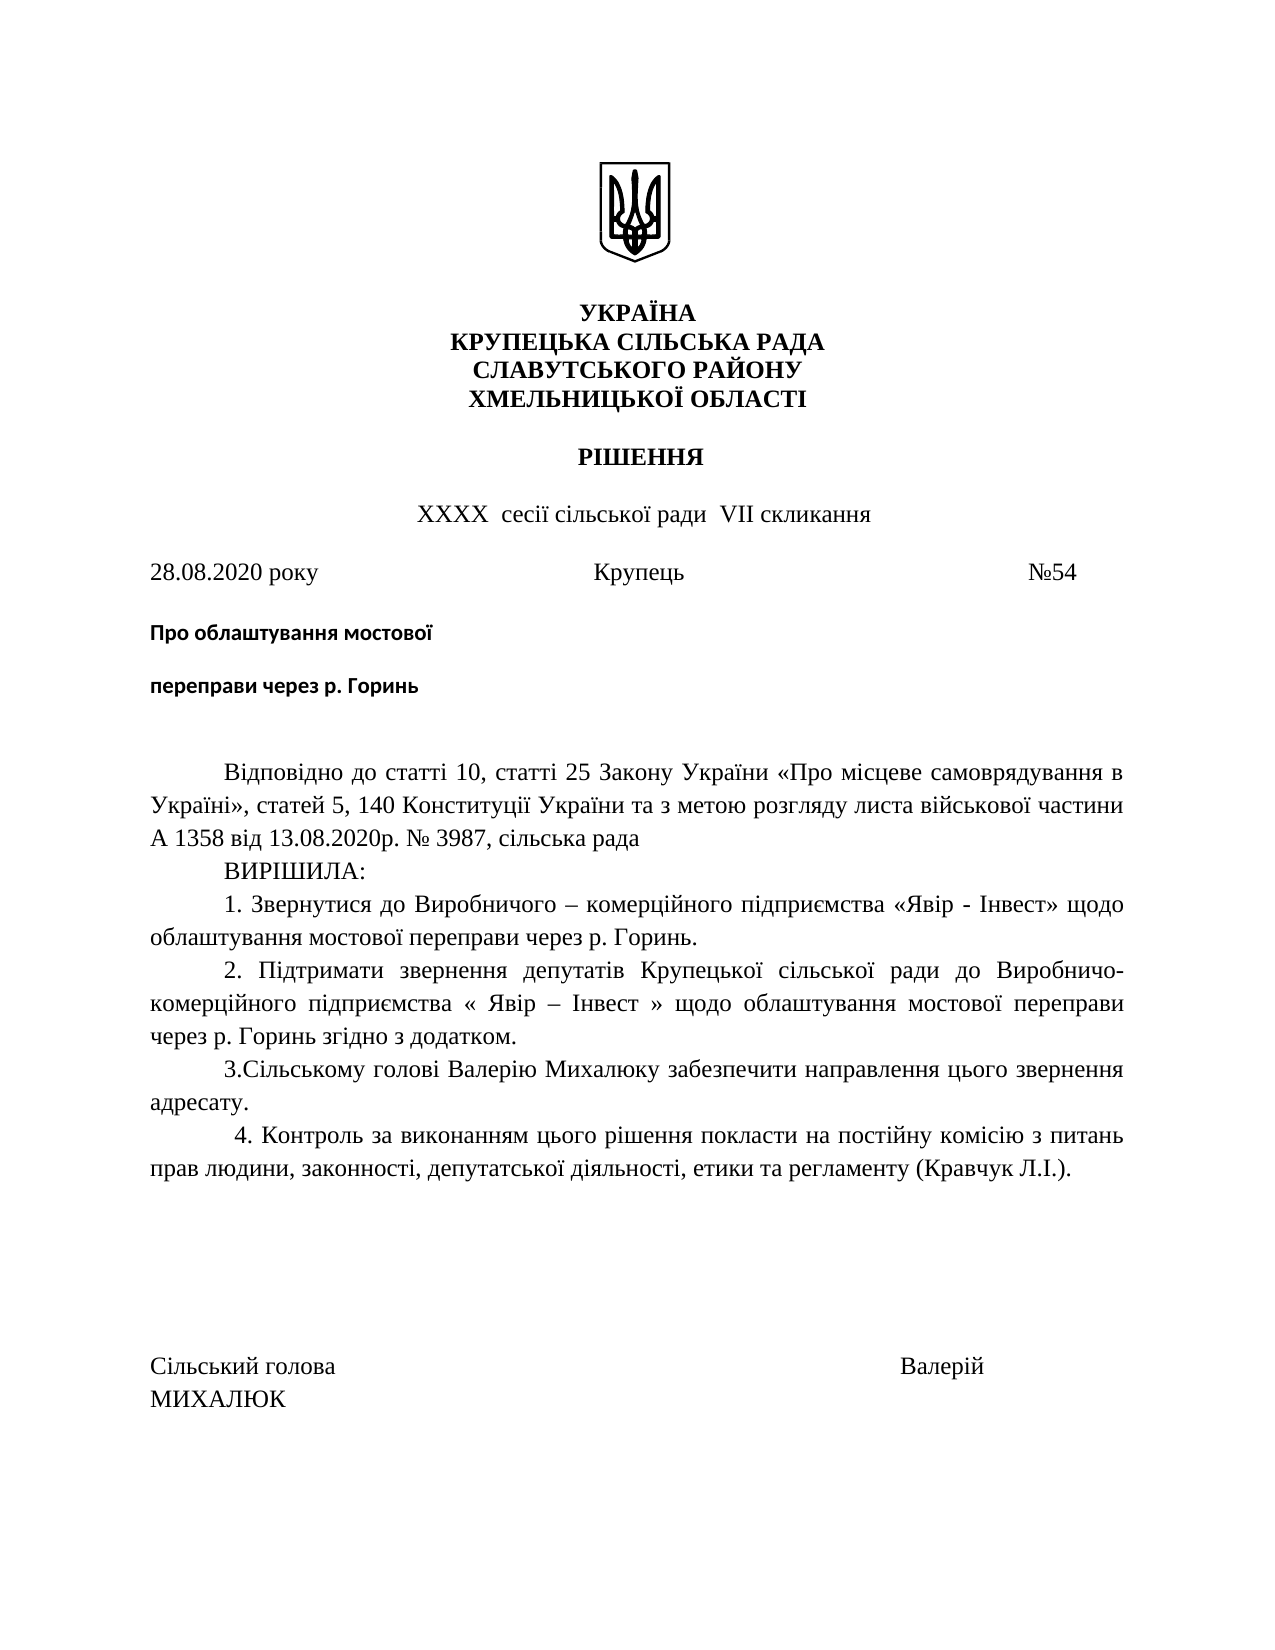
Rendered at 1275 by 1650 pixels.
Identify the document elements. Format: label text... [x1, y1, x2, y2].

text 28.08.2020 року Крупець №54 [150, 557, 1125, 586]
text 4. Контроль за виконанням цього рішення покласти на постійну комісію з питань прав людини, законності, депутатської діяльності, етики та регламенту (Кравчук Л.І.). [150, 1120, 1125, 1182]
text ХХХХ сесії сільської ради VІІ скликання [150, 499, 1125, 528]
text переправи через р. Горинь [150, 672, 1125, 699]
text 1. Звернутися до Виробничого – комерційного підприємства «Явір - Інвест» щодо облаштування мостової переправи через р. Горинь. [150, 889, 1125, 951]
text 2. Підтримати звернення депутатів Крупецької сільської ради до Виробничо-комерційного підприємства « Явір – Інвест » щодо облаштування мостової переправи через р. Горинь згідно з додатком. [150, 955, 1125, 1050]
text Сільський голова Валерій МИХАЛЮК [150, 1351, 1125, 1413]
text ХМЕЛЬНИЦЬКОЇ ОБЛАСТІ [150, 384, 1125, 413]
text 3.Сільському голові Валерію Михалюку забезпечити направлення цього звернення адресату. [150, 1054, 1125, 1116]
text УКРАЇНА [150, 298, 1125, 327]
text Відповідно до статті 10, статті 25 Закону України «Про місцеве самоврядування в Україні», статей 5, 140 Конституції України та з метою розгляду листа військової частини А 1358 від 13.08.2020р. № 3987, сільська рада [150, 757, 1125, 852]
text Про облаштування мостової [150, 618, 1125, 647]
text ВИРІШИЛА: [150, 856, 1125, 884]
text СЛАВУТСЬКОГО РАЙОНУ [150, 356, 1125, 384]
text РІШЕННЯ [150, 442, 1125, 471]
text КРУПЕЦЬКА СІЛЬСЬКА РАДА [150, 327, 1125, 356]
